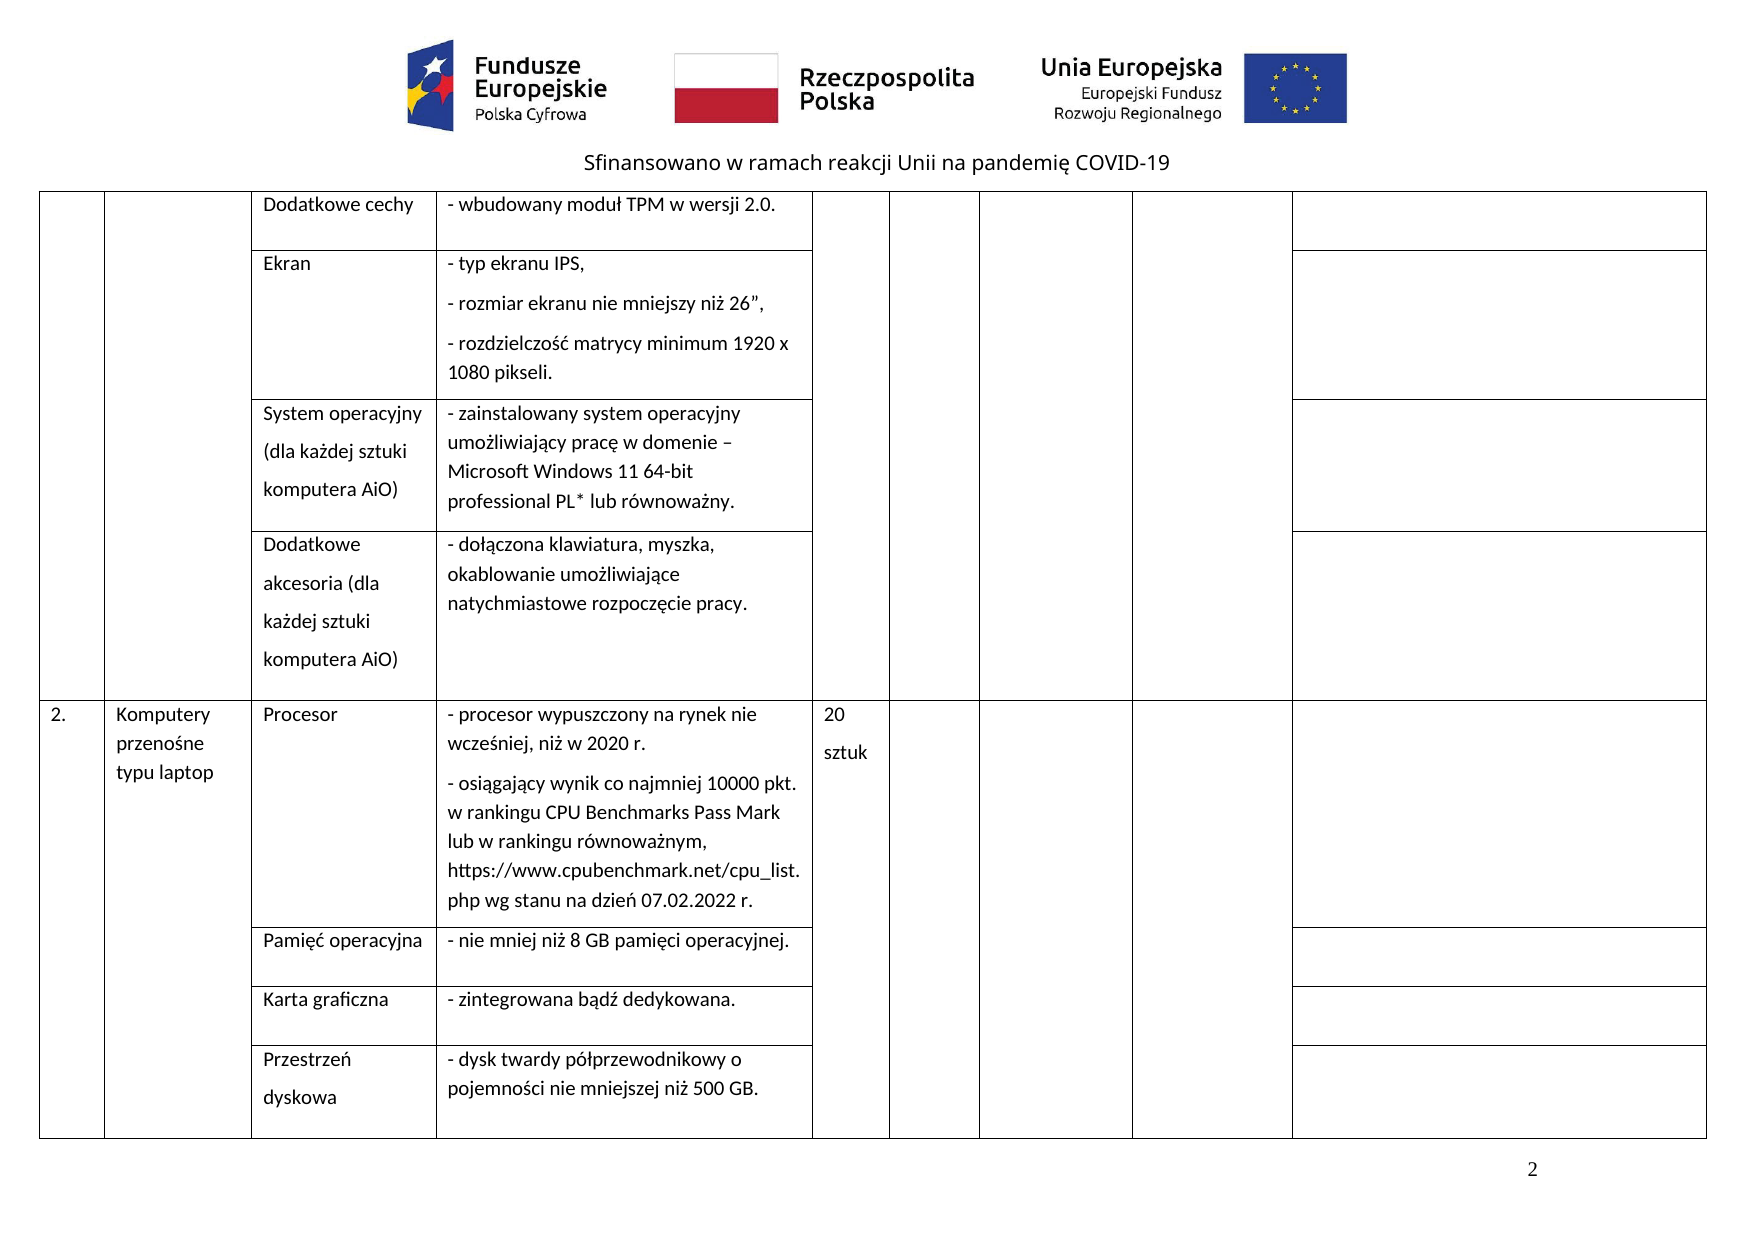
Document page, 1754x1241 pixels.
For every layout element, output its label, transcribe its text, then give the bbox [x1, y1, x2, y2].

table_cell Pamięć operacyjna [252, 928, 436, 986]
table_cell Karta graficzna [252, 987, 436, 1045]
table_cell Dodatkowe akcesoria (dla każdej sztuki komputera AiO) [252, 532, 436, 700]
table_cell [890, 701, 979, 1138]
table_cell - procesor wypuszczony na rynek nie wcześniej, niż w 2020 r. - osiągający wynik co najmniej 10000 pkt. w rankingu CPU Benchmarks Pass Mark lub w rankingu równoważnym, https://www.cpubenchmark.net/cpu_list.php wg stanu na dzień 07.02.2022 r. [437, 701, 812, 927]
table_cell [1293, 192, 1706, 249]
table_cell [1293, 1046, 1706, 1138]
table_cell - zintegrowana bądź dedykowana. [437, 987, 812, 1045]
table_cell [1293, 987, 1706, 1045]
table_cell [1293, 251, 1706, 399]
table_cell Dodatkowe cechy [252, 192, 436, 249]
table_cell 2. [40, 701, 104, 1138]
table_cell - dysk twardy półprzewodnikowy o pojemności nie mniejszej niż 500 GB. [437, 1046, 812, 1138]
table_cell Procesor [252, 701, 436, 927]
table_cell [1293, 928, 1706, 986]
table_cell Komputery przenośne typu laptop [105, 701, 251, 1138]
table_cell - nie mniej niż 8 GB pamięci operacyjnej. [437, 928, 812, 986]
table_cell Ekran [252, 251, 436, 399]
table_cell [1293, 400, 1706, 531]
table_cell [980, 701, 1132, 1138]
table_cell [1293, 701, 1706, 927]
table_cell [1293, 532, 1706, 700]
table_cell Przestrzeń dyskowa [252, 1046, 436, 1138]
table_cell - wbudowany moduł TPM w wersji 2.0. [437, 192, 812, 249]
table_cell - typ ekranu IPS, - rozmiar ekranu nie mniejszy niż 26”, - rozdzielczość matrycy minimum 1920 x 1080 pikseli. [437, 251, 812, 399]
table_cell [1133, 701, 1292, 1138]
table_cell - dołączona klawiatura, myszka, okablowanie umożliwiające natychmiastowe rozpoczęcie pracy. [437, 532, 812, 700]
table_cell 20 sztuk [813, 701, 889, 1138]
table_cell - zainstalowany system operacyjny umożliwiający pracę w domenie – Microsoft Windows 11 64-bit professional PL* lub równoważny. [437, 400, 812, 531]
table_cell System operacyjny (dla każdej sztuki komputera AiO) [252, 400, 436, 531]
